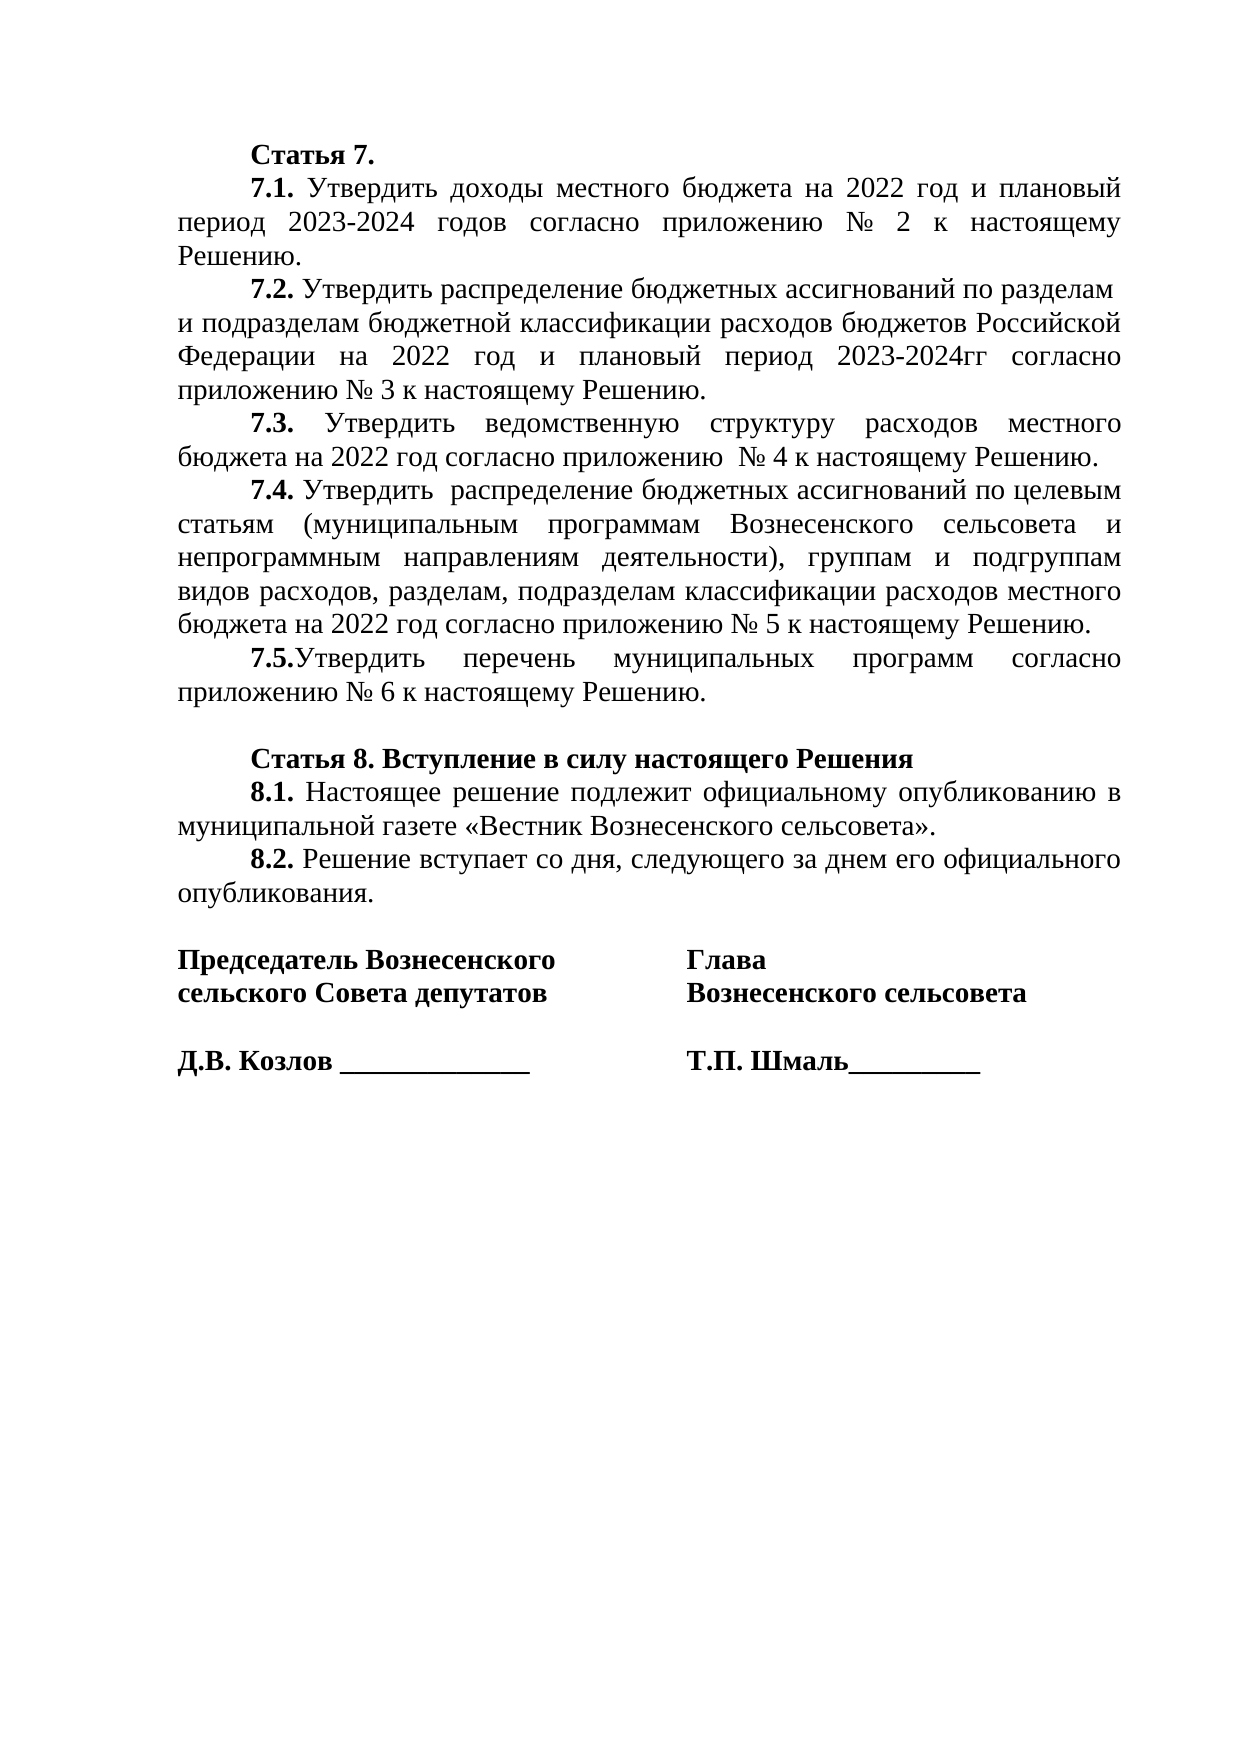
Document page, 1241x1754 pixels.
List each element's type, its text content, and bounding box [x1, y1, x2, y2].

text 7.1. Утвердить доходы местного бюджета на 2022 год и плановый период 2023-2024 годов согласно приложению № 2 к настоящему Решению. [177, 171, 1122, 271]
text Т.П. Шмаль_________ [686, 1043, 1122, 1076]
text Статья 8. Вступление в силу настоящего Решения [177, 741, 1122, 774]
text 7.2. Утвердить распределение бюджетных ассигнований по разделам и подразделам бюджетной классификации расходов бюджетов Российской Федерации на 2022 год и плановый период 2023-2024гг согласно приложению № 3 к настоящему Решению. [177, 271, 1122, 405]
text Глава [686, 942, 1122, 976]
text 7.4. Утвердить распределение бюджетных ассигнований по целевым статьям (муниципальным программам Вознесенского сельсовета и непрограммным направлениям деятельности), группам и подгруппам видов расходов, разделам, подразделам классификации расходов местного бюджета на 2022 год согласно приложению № 5 к настоящему Решению. [177, 472, 1122, 640]
text Председатель Вознесенского сельского Совета депутатов [177, 942, 613, 1009]
text 7.3. Утвердить ведомственную структуру расходов местного бюджета на 2022 год согласно приложению № 4 к настоящему Решению. [177, 405, 1122, 472]
text Вознесенского сельсовета [686, 976, 1122, 1009]
text Д.В. Козлов _____________ [177, 1043, 613, 1076]
text Статья 7. [177, 137, 1122, 171]
text 8.1. Настоящее решение подлежит официальному опубликованию в муниципальной газете «Вестник Вознесенского сельсовета». [177, 774, 1122, 841]
text 7.5.Утвердить перечень муниципальных программ согласно приложению № 6 к настоящему Решению. [177, 640, 1122, 707]
text 8.2. Решение вступает со дня, следующего за днем его официального опубликования. [177, 841, 1122, 908]
